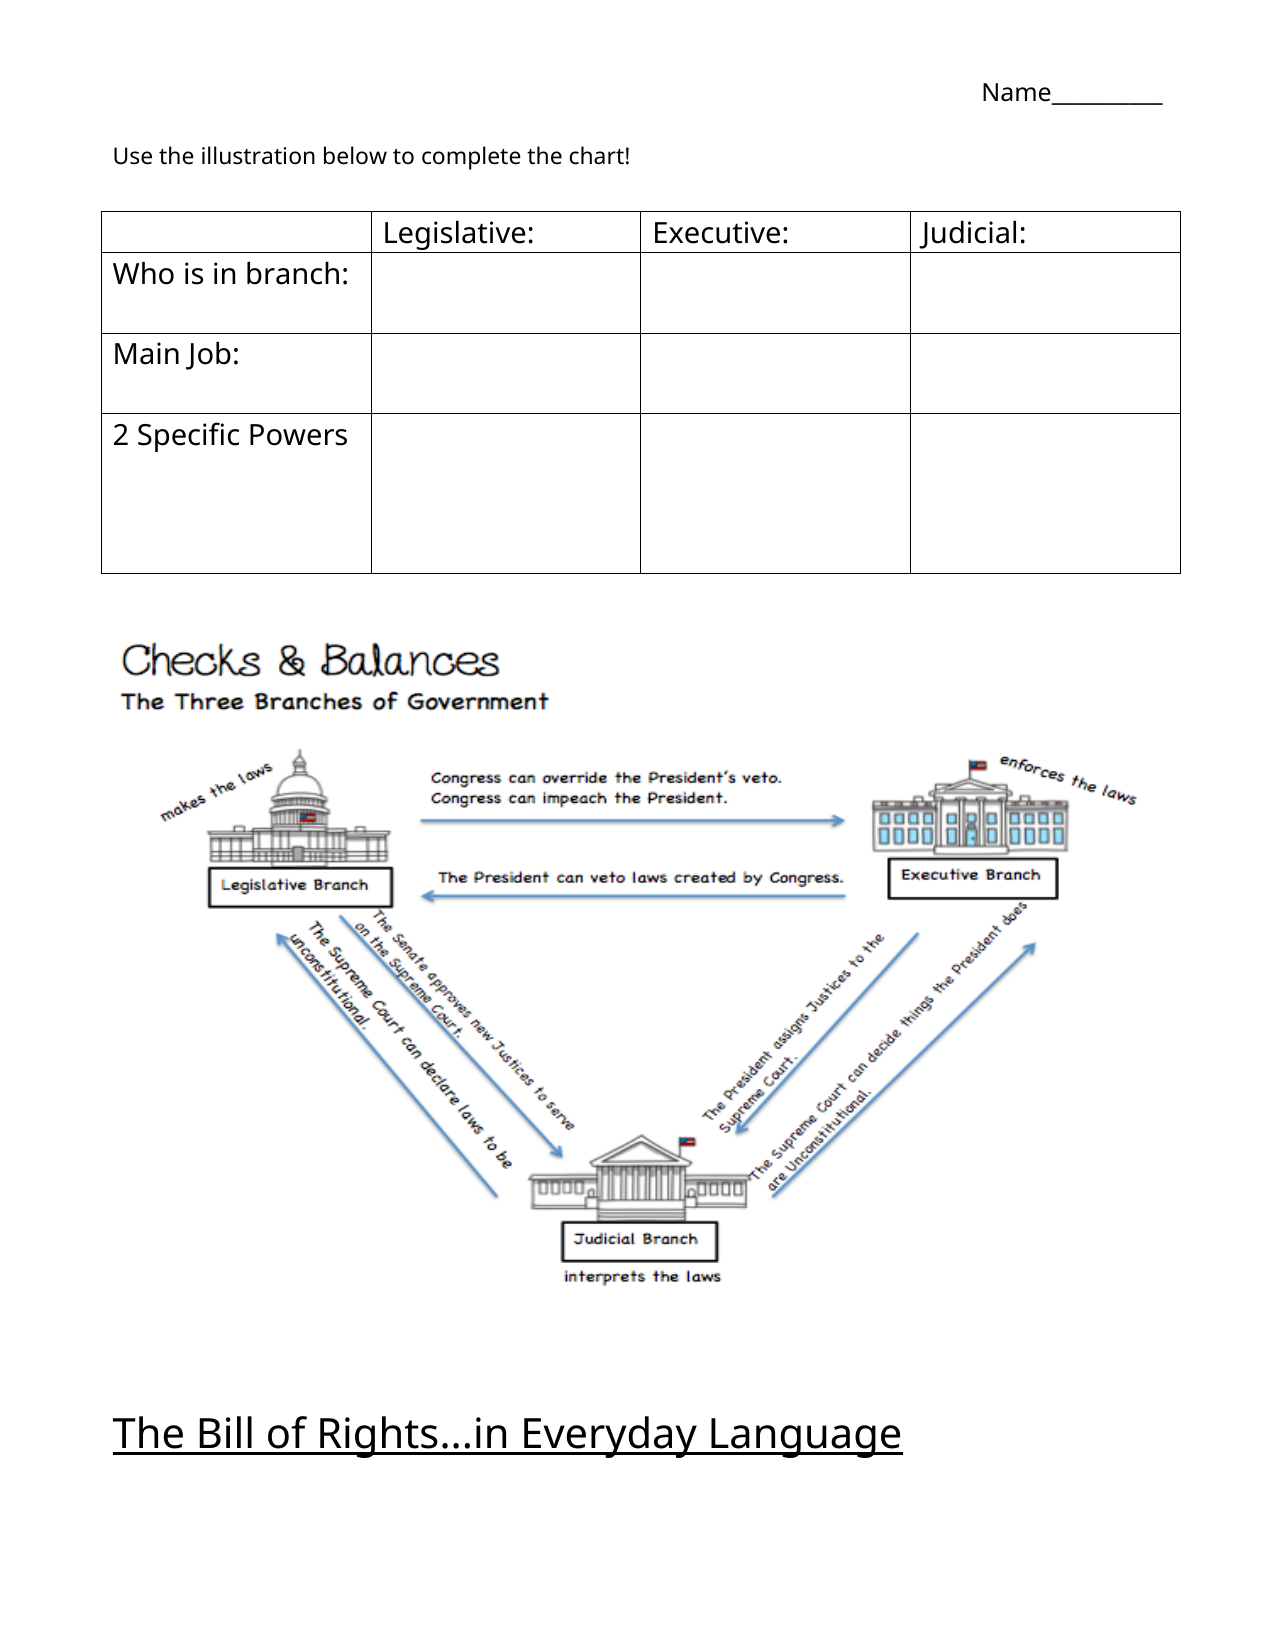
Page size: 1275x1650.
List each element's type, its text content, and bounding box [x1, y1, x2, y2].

table_cell [372, 253, 640, 332]
table_cell 2 Specific Powers [102, 414, 371, 573]
table_cell [372, 334, 640, 413]
table_cell [911, 414, 1180, 573]
table_cell Who is in branch: [102, 253, 371, 332]
picture [112, 640, 1164, 1289]
table_cell [372, 414, 640, 573]
table_cell [911, 253, 1180, 332]
table_header [102, 212, 371, 252]
text The Bill of Rights...in Everyday Language [112, 1404, 1162, 1461]
table_cell [641, 253, 910, 332]
text Use the illustration below to complete the chart! [112, 140, 1162, 172]
table_header Executive: [641, 212, 910, 252]
table_cell [911, 334, 1180, 413]
table_header Legislative: [372, 212, 640, 252]
table_cell [641, 414, 910, 573]
table_header Judicial: [911, 212, 1180, 252]
table_cell Main Job: [102, 334, 371, 413]
table_cell [641, 334, 910, 413]
